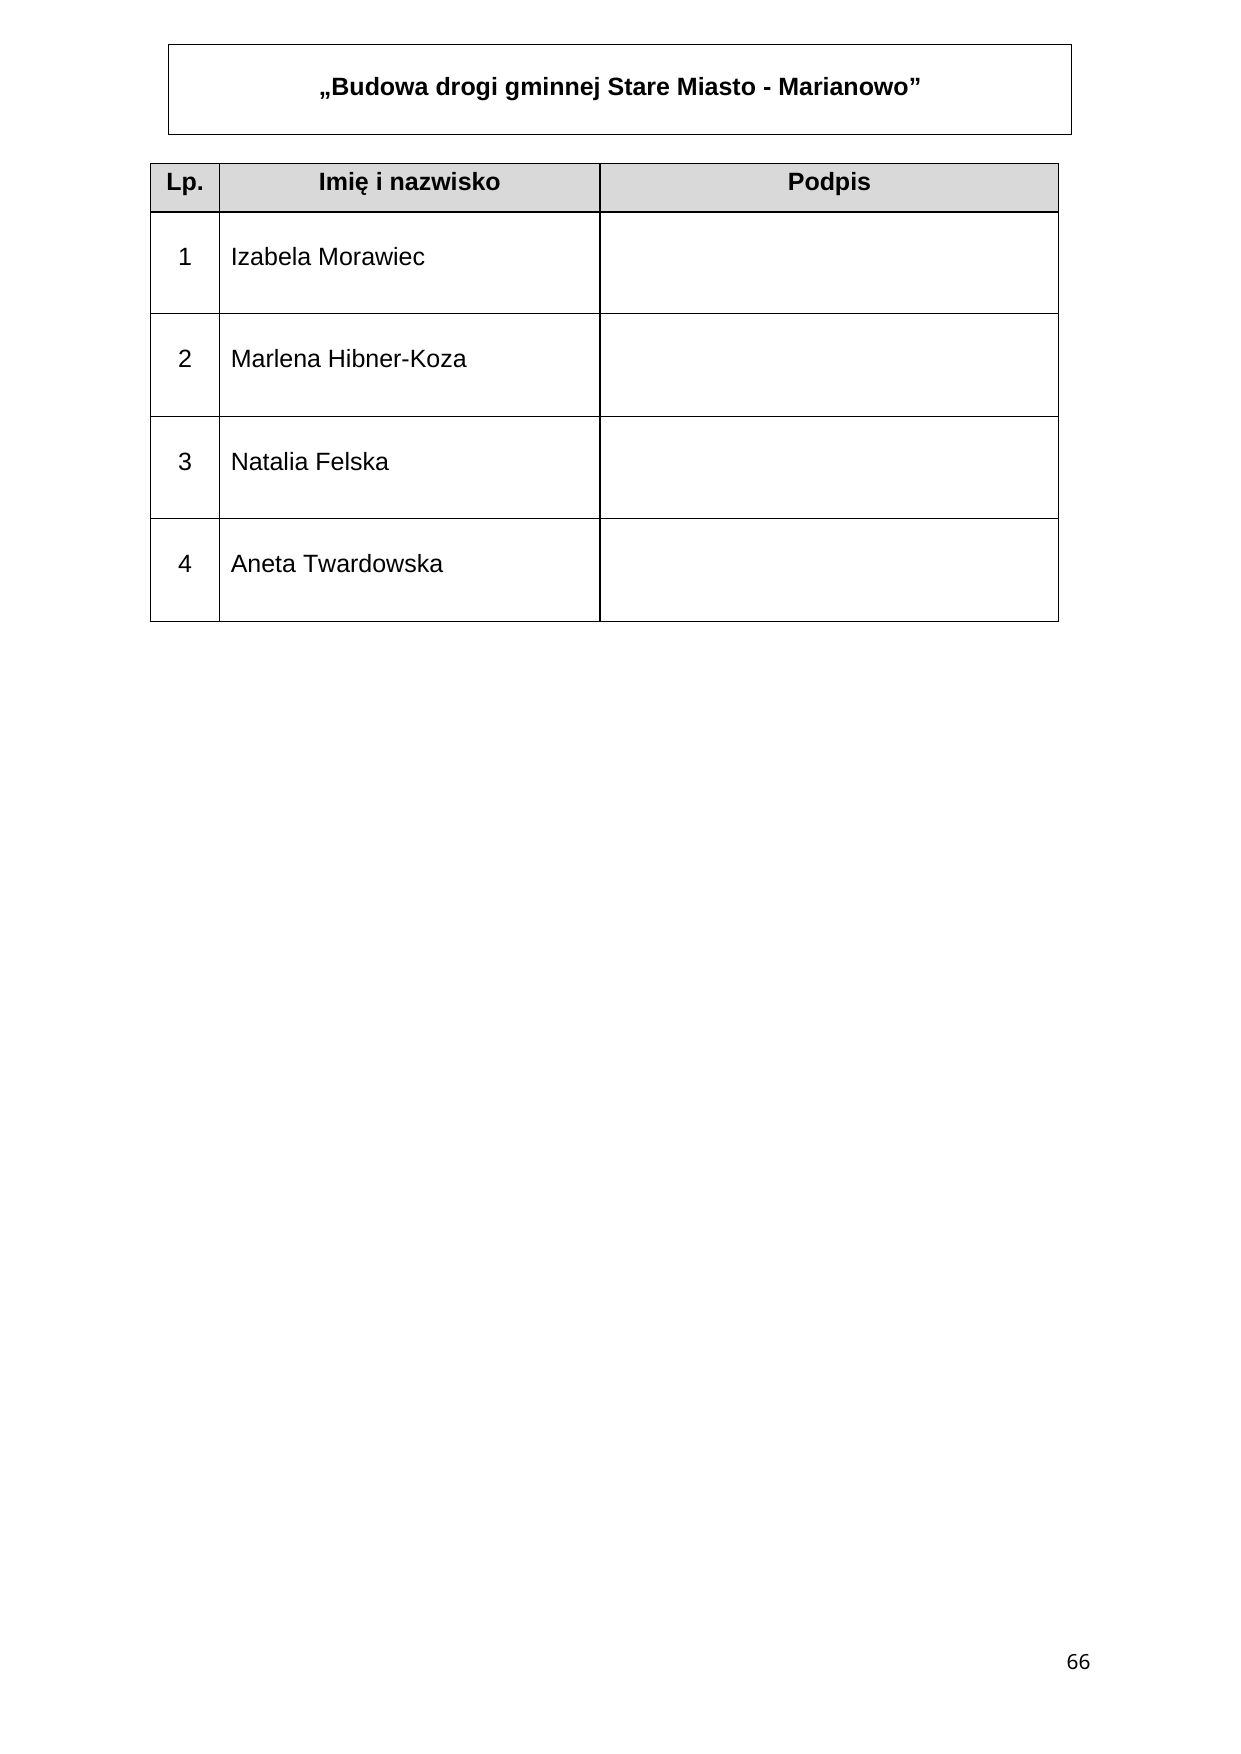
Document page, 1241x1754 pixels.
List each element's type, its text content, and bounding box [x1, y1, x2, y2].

table_cell [601, 213, 1058, 313]
table_cell Marlena Hibner-Koza [220, 314, 599, 416]
table_cell 2 [151, 314, 219, 416]
table_cell [601, 314, 1058, 416]
table_cell 3 [151, 417, 219, 518]
table_cell Izabela Morawiec [220, 213, 599, 313]
table_header Lp. [151, 164, 219, 211]
table_cell [601, 417, 1058, 518]
table_header Podpis [601, 164, 1058, 211]
table_header Imię i nazwisko [220, 164, 599, 211]
table_cell 1 [151, 213, 219, 313]
table_cell Natalia Felska [220, 417, 599, 518]
table_cell Aneta Twardowska [220, 519, 599, 621]
table_cell 4 [151, 519, 219, 621]
table_cell [601, 519, 1058, 621]
